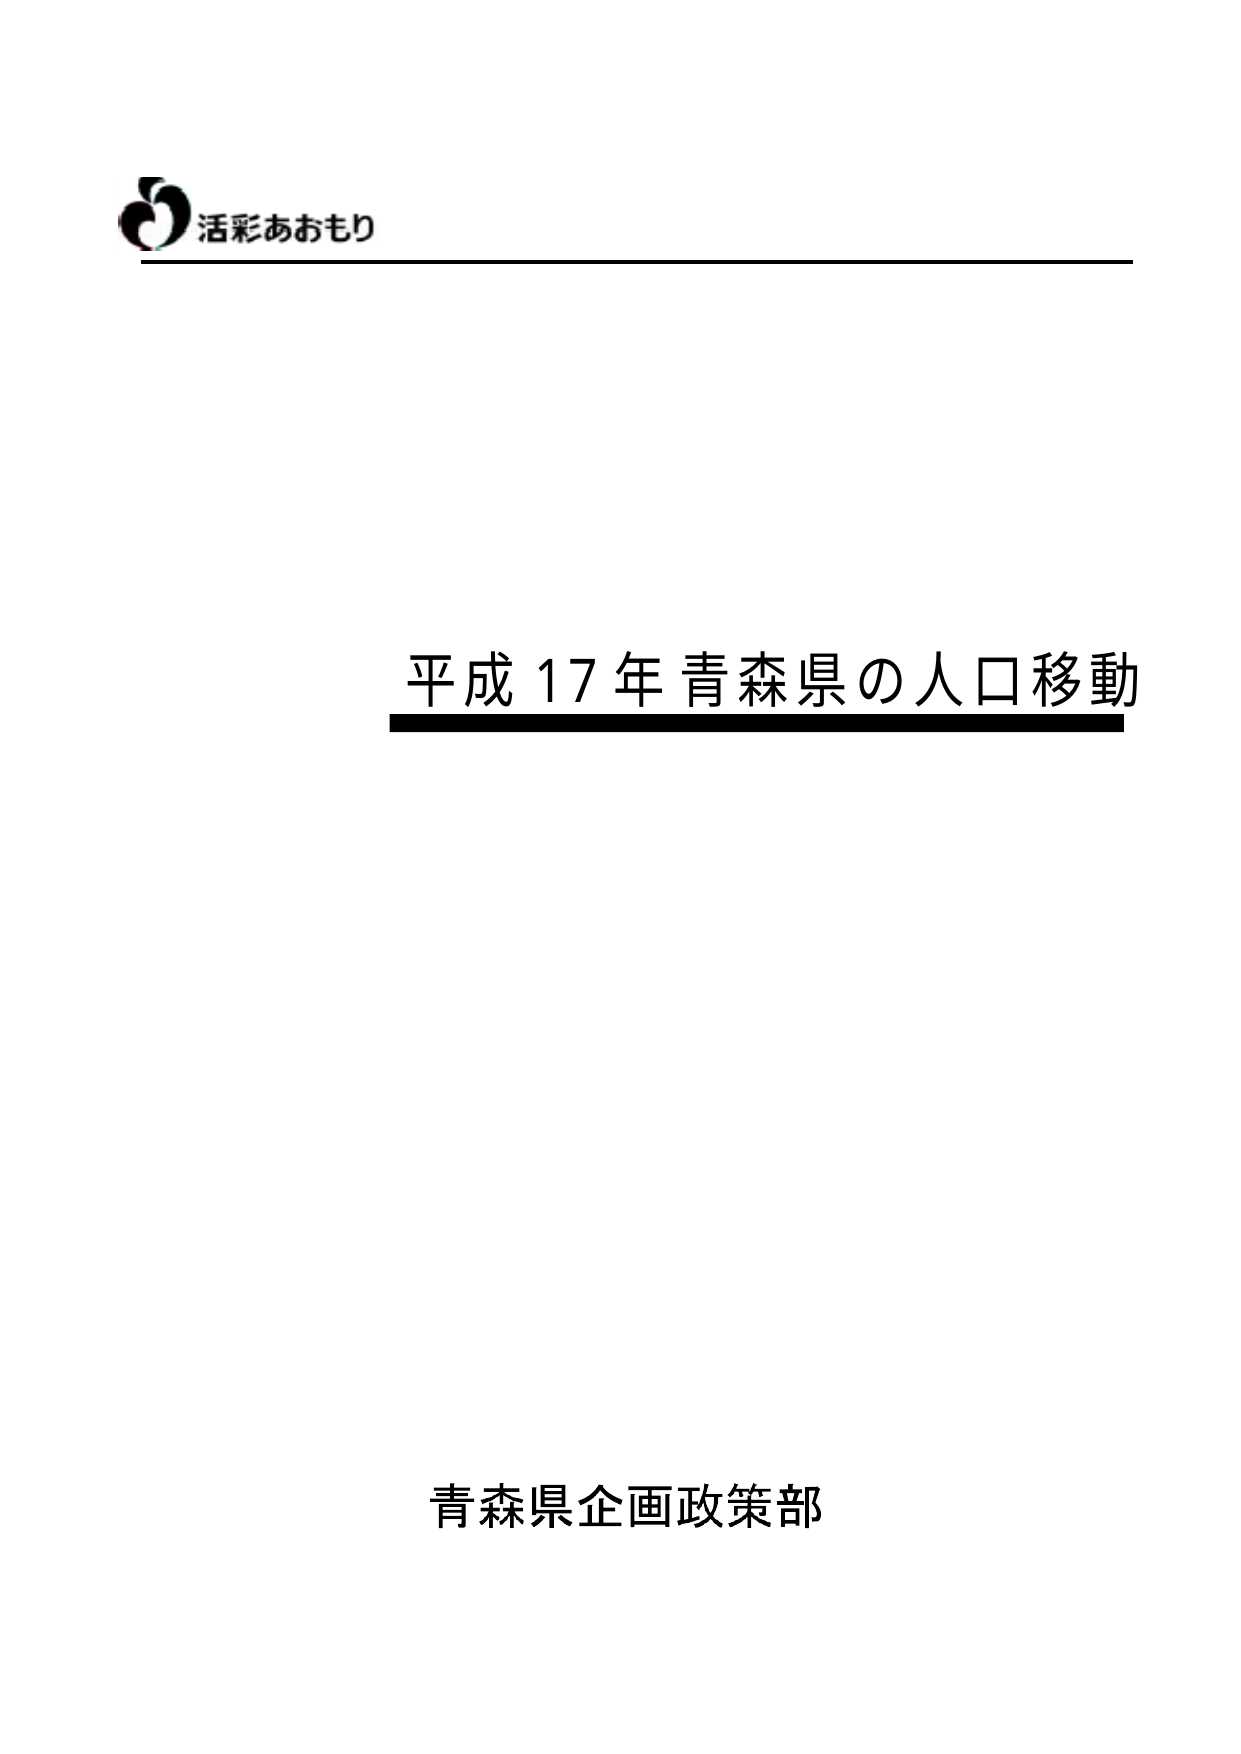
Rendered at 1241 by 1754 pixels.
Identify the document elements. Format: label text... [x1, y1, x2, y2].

picture [727, 1483, 771, 1528]
text 平成17年 青森県の人口移動 [405, 637, 1198, 720]
picture [118, 177, 380, 251]
picture [677, 1483, 723, 1528]
picture [479, 1483, 524, 1528]
